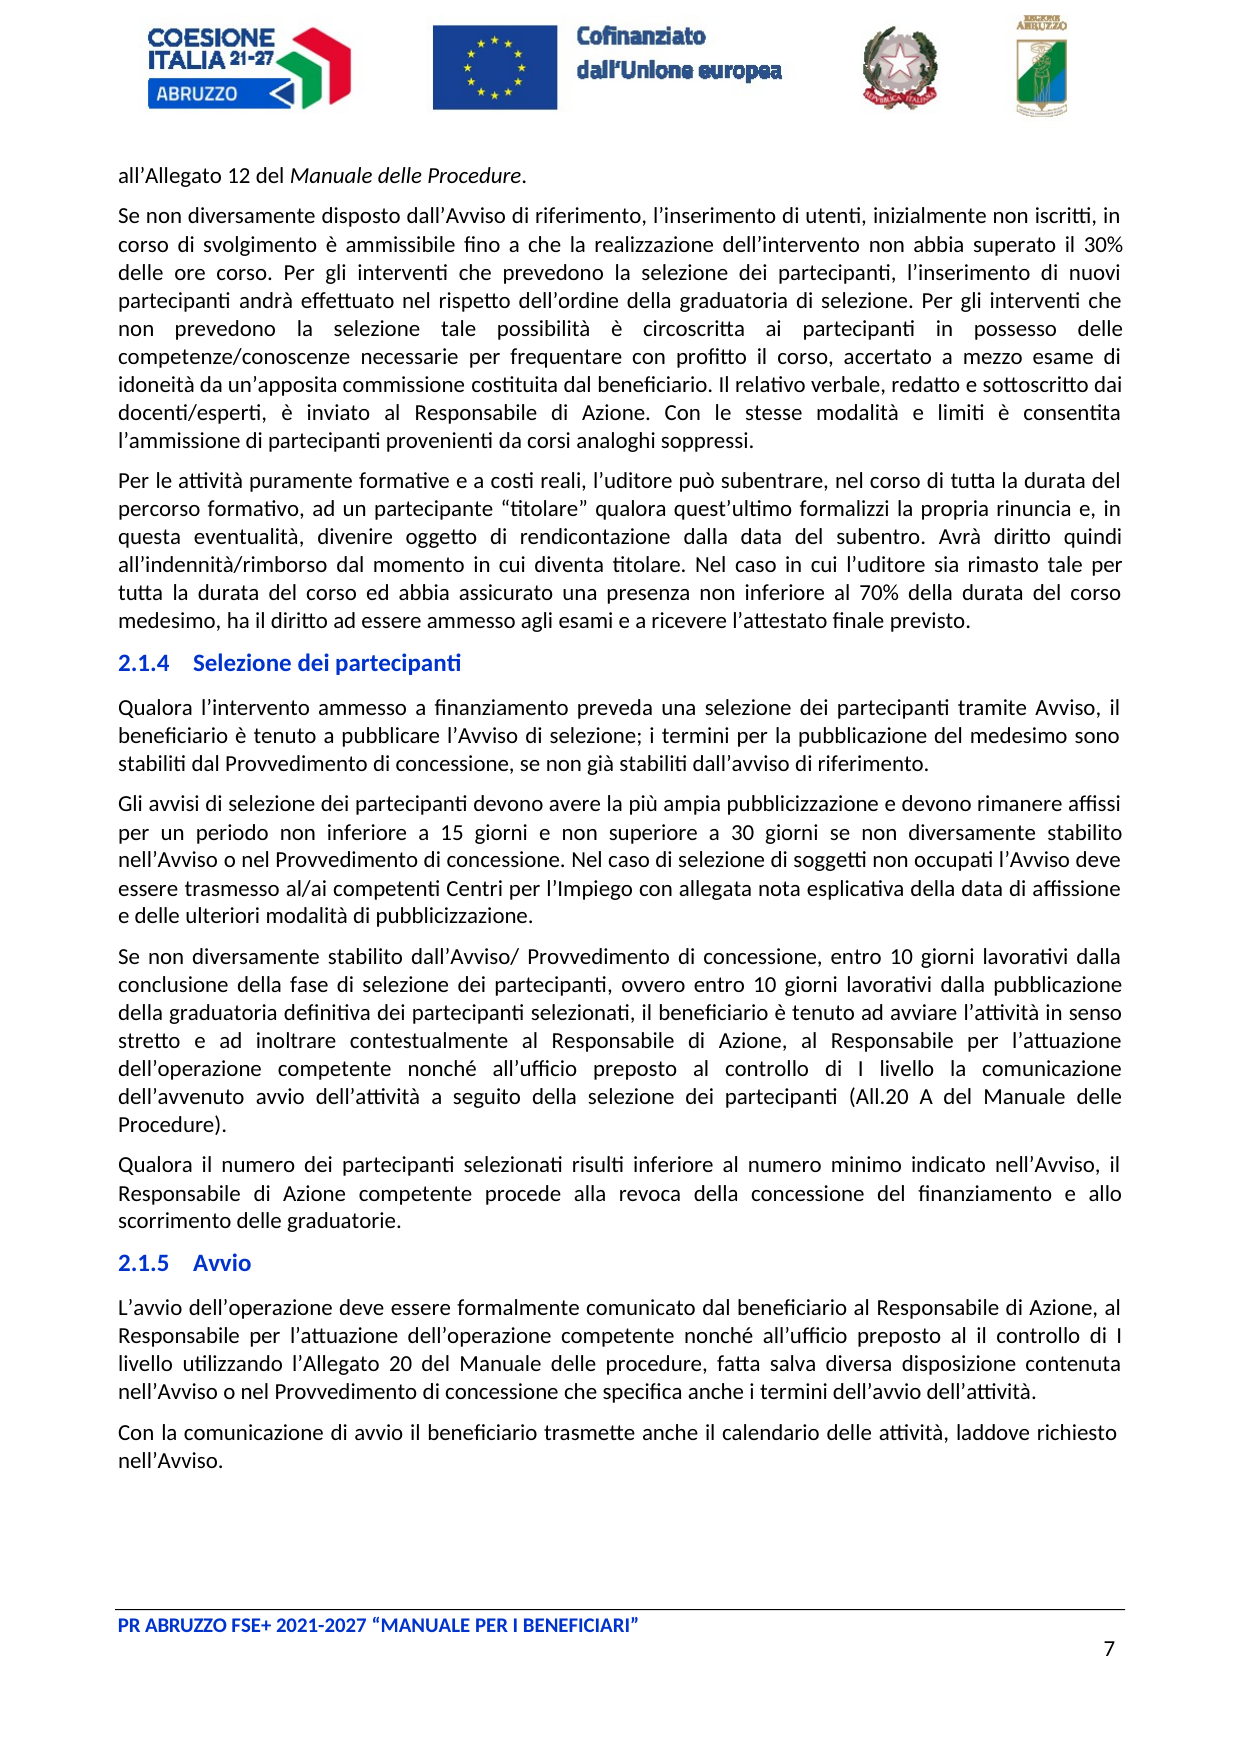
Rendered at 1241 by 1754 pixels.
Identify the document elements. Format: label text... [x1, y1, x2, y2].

text nell’Avviso. [118, 1446, 1134, 1474]
text L’avvio dell’operazione deve essere formalmente comunicato dal beneficiario al Responsabile di Azione, al Responsabile per l’attuazione dell’operazione competente nonché all’ufficio preposto al il controllo di I livello utilizzando l’Allegato 20 del Manuale delle procedure, fatta salva diversa disposizione contenuta nell’Avviso o nel Provvedimento di concessione che specifica anche i termini dell’avvio dell’attività. [118, 1293, 1123, 1405]
text Se non diversamente disposto dall’Avviso di riferimento, l’inserimento di utenti, inizialmente non iscritti, in corso di svolgimento è ammissibile fino a che la realizzazione dell’intervento non abbia superato il 30% delle ore corso. Per gli interventi che prevedono la selezione dei partecipanti, l’inserimento di nuovi partecipanti andrà effettuato nel rispetto dell’ordine della graduatoria di selezione. Per gli interventi che non prevedono la selezione tale possibilità è circoscritta ai partecipanti in possesso delle competenze/conoscenze necessarie per frequentare con profitto il corso, accertato a mezzo esame di idoneità da un’apposita commissione costituita dal beneficiario. Il relativo verbale, redatto e sottoscritto dai docenti/esperti, è inviato al Responsabile di Azione. Con le stesse modalità e limiti è consentita l’ammissione di partecipanti provenienti da corsi analoghi soppressi. [118, 202, 1123, 454]
text all’Allegato 12 del Manuale delle Procedure. [118, 161, 1134, 189]
subtitle Selezione dei partecipanti [118, 647, 1134, 678]
text Qualora il numero dei partecipanti selezionati risulti inferiore al numero minimo indicato nell’Avviso, il Responsabile di Azione competente procede alla revoca della concessione del finanziamento e allo scorrimento delle graduatorie. [118, 1151, 1122, 1235]
picture [106, 0, 1111, 134]
text Qualora l’intervento ammesso a finanziamento preveda una selezione dei partecipanti tramite Avviso, il beneficiario è tenuto a pubblicare l’Avviso di selezione; i termini per la pubblicazione del medesimo sono stabiliti dal Provvedimento di concessione, se non già stabiliti dall’avviso di riferimento. [118, 693, 1122, 777]
text Per le attività puramente formative e a costi reali, l’uditore può subentrare, nel corso di tutta la durata del percorso formativo, ad un partecipante “titolare” qualora quest’ultimo formalizzi la propria rinuncia e, in questa eventualità, divenire oggetto di rendicontazione dalla data del subentro. Avrà diritto quindi all’indennità/rimborso dal momento in cui diventa titolare. Nel caso in cui l’uditore sia rimasto tale per tutta la durata del corso ed abbia assicurato una presenza non inferiore al 70% della durata del corso medesimo, ha il diritto ad essere ammesso agli esami e a ricevere l’attestato finale previsto. [118, 466, 1123, 634]
text Gli avvisi di selezione dei partecipanti devono avere la più ampia pubblicizzazione e devono rimanere affissi per un periodo non inferiore a 15 giorni e non superiore a 30 giorni se non diversamente stabilito nell’Avviso o nel Provvedimento di concessione. Nel caso di selezione di soggetti non occupati l’Avviso deve essere trasmesso al/ai competenti Centri per l’Impiego con allegata nota esplicativa della data di affissione e delle ulteriori modalità di pubblicizzazione. [118, 789, 1122, 930]
subtitle Avvio [118, 1247, 1134, 1278]
text Con la comunicazione di avvio il beneficiario trasmette anche il calendario delle attività, laddove richiesto [118, 1418, 1134, 1446]
text Se non diversamente stabilito dall’Avviso/ Provvedimento di concessione, entro 10 giorni lavorativi dalla conclusione della fase di selezione dei partecipanti, ovvero entro 10 giorni lavorativi dalla pubblicazione della graduatoria definitiva dei partecipanti selezionati, il beneficiario è tenuto ad avviare l’attività in senso stretto e ad inoltrare contestualmente al Responsabile di Azione, al Responsabile per l’attuazione dell’operazione competente nonché all’ufficio preposto al controllo di I livello la comunicazione dell’avvenuto avvio dell’attività a seguito della selezione dei partecipanti (All.20 A del Manuale delle Procedure). [118, 942, 1123, 1138]
